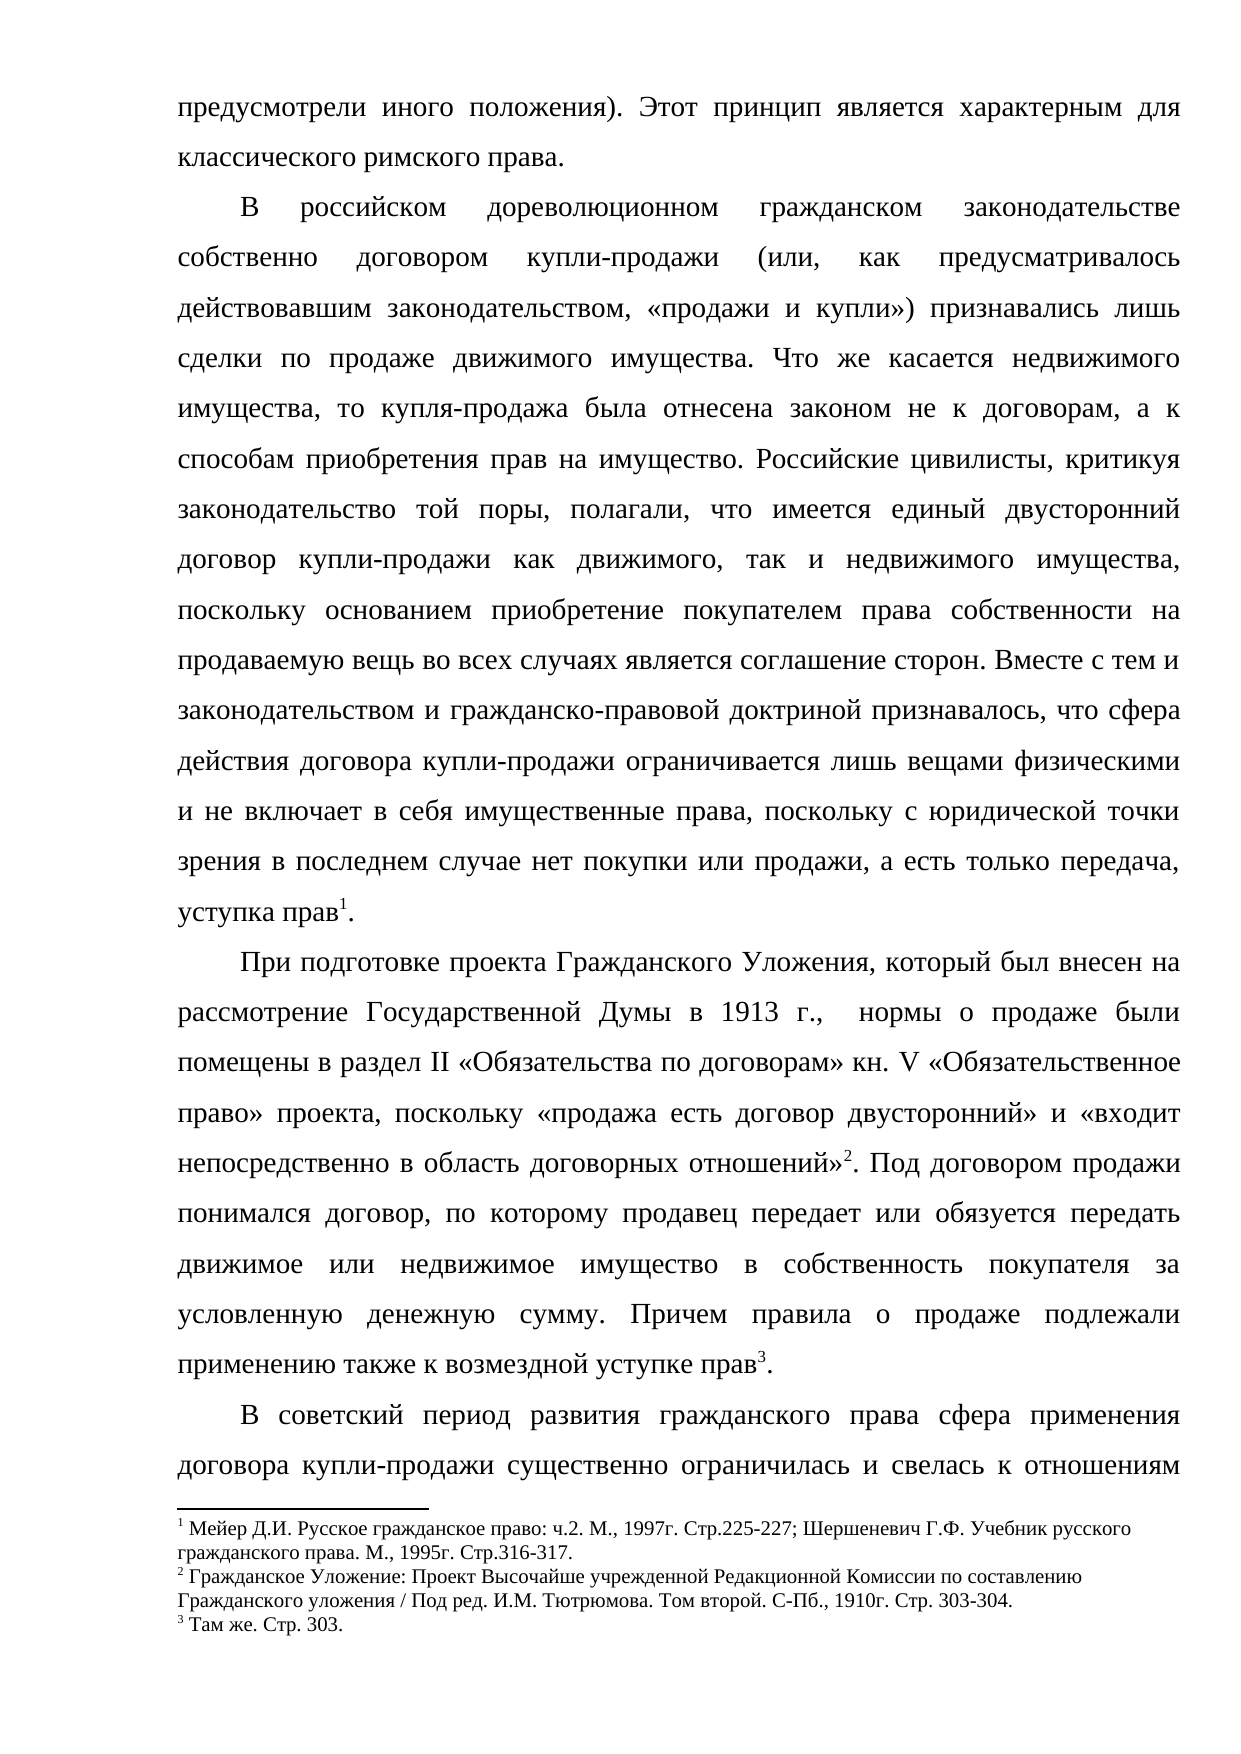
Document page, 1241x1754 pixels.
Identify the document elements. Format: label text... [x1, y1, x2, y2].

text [177, 1397, 1181, 1481]
text В российском дореволюционном гражданском законодательстве собственно договором купли-продажи (или, как предусматривалось действовавшим законодательством, «продажи и купли») признавались лишь сделки по продаже движимого имущества. Что же касается недвижимого имущества, то купля-продажа была отнесена законом не к договорам, а к способам приобретения прав на имущество. Российские цивилисты, критикуя законодательство той поры, полагали, что имеется единый двусторонний договор купли-продажи как движимого, так и недвижимого имущества, поскольку основанием приобретение покупателем права собственности на продаваемую вещь во всех случаях является соглашение сторон. Вместе с тем и законодательством и гражданско-правовой доктриной признавалось, что сфера действия договора купли-продажи ограничивается лишь вещами физическими и не включает в себя имущественные права, поскольку с юридической точки зрения в последнем случае нет покупки или продажи, а есть только передача, уступка прав. [177, 189, 1181, 927]
text При подготовке проекта Гражданского Уложения, который был внесен на рассмотрение Государственной Думы в 1913 г., нормы о продаже были помещены в раздел II «Обязательства по договорам» кн. V «Обязательственное право» проекта, поскольку «продажа есть договор двусторонний» и «входит непосредственно в область договорных отношений». Под договором продажи понимался договор, по которому продавец передает или обязуется передать движимое или недвижимое имущество в собственность покупателя за условленную денежную сумму. Причем правила о продаже подлежали применению также к возмездной уступке прав. [177, 944, 1181, 1380]
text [177, 89, 1181, 172]
